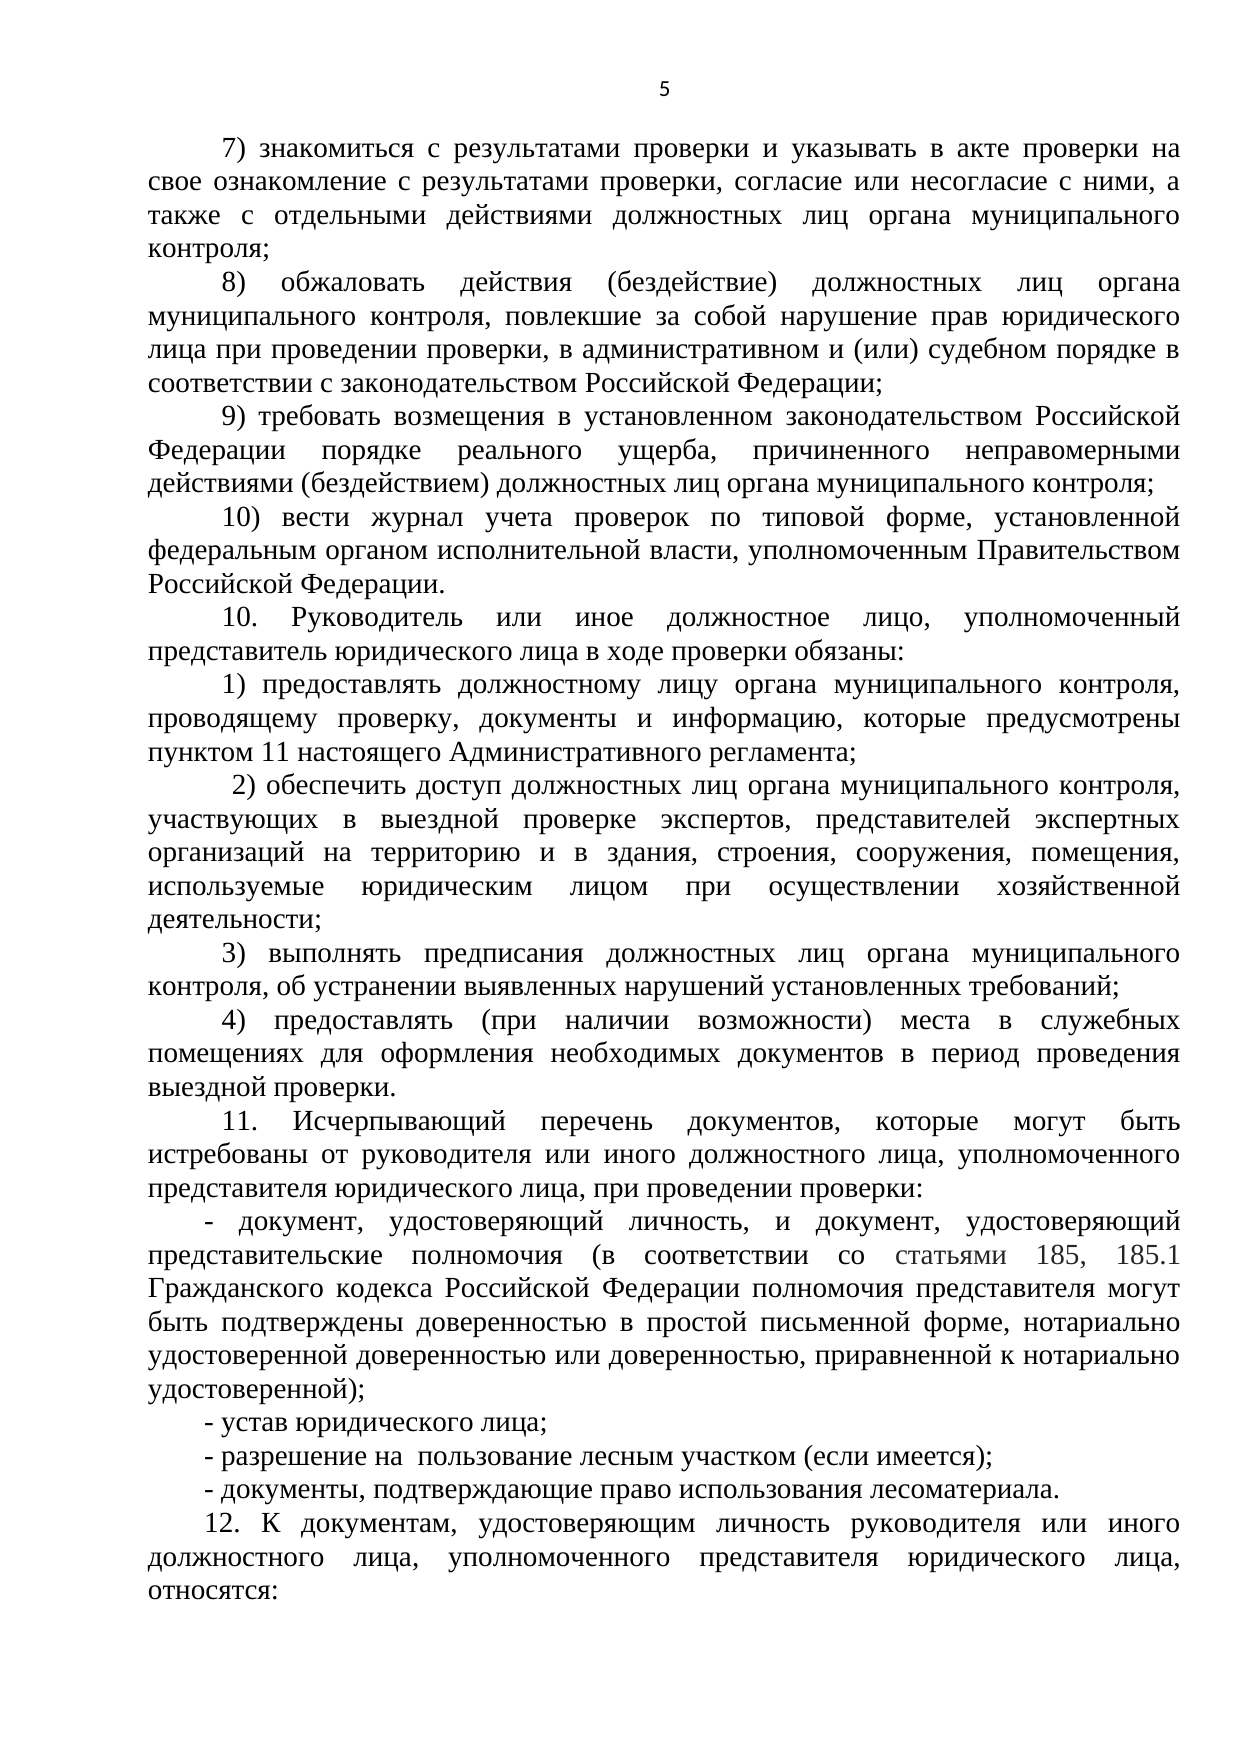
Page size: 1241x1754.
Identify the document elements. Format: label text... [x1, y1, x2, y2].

text 10. Руководитель или иное должностное лицо, уполномоченный представитель юридического лица в ходе проверки обязаны: [148, 599, 1181, 667]
text 10) вести журнал учета проверок по типовой форме, установленной федеральным органом исполнительной власти, уполномоченным Правительством Российской Федерации. [148, 499, 1181, 599]
text - документы, подтверждающие право использования лесоматериала. [148, 1472, 1181, 1505]
text - документ, удостоверяющий личность, и документ, удостоверяющий представительские полномочия (в соответствии со статьями 185, 185.1 Гражданского кодекса Российской Федерации полномочия представителя могут быть подтверждены доверенностью в простой письменной форме, нотариально удостоверенной доверенностью или доверенностью, приравненной к нотариально удостоверенной); [148, 1203, 1181, 1404]
text 8) обжаловать действия (бездействие) должностных лиц органа муниципального контроля, повлекшие за собой нарушение прав юридического лица при проведении проверки, в административном и (или) судебном порядке в соответствии с законодательством Российской Федерации; [148, 264, 1181, 398]
text 2) обеспечить доступ должностных лиц органа муниципального контроля, участвующих в выездной проверке экспертов, представителей экспертных организаций на территорию и в здания, строения, сооружения, помещения, используемые юридическим лицом при осуществлении хозяйственной деятельности; [148, 767, 1181, 935]
text 11. Исчерпывающий перечень документов, которые могут быть истребованы от руководителя или иного должностного лица, уполномоченного представителя юридического лица, при проведении проверки: [148, 1103, 1181, 1203]
text 1) предоставлять должностному лицу органа муниципального контроля, проводящему проверку, документы и информацию, которые предусмотрены пунктом 11 настоящего Административного регламента; [148, 667, 1181, 767]
text 4) предоставлять (при наличии возможности) места в служебных помещениях для оформления необходимых документов в период проведения выездной проверки. [148, 1002, 1181, 1103]
text 9) требовать возмещения в установленном законодательством Российской Федерации порядке реального ущерба, причиненного неправомерными действиями (бездействием) должностных лиц органа муниципального контроля; [148, 398, 1181, 499]
text 3) выполнять предписания должностных лиц органа муниципального контроля, об устранении выявленных нарушений установленных требований; [148, 935, 1181, 1002]
text 7) знакомиться с результатами проверки и указывать в акте проверки на свое ознакомление с результатами проверки, согласие или несогласие с ними, а также с отдельными действиями должностных лиц органа муниципального контроля; [148, 130, 1181, 264]
text 12. К документам, удостоверяющим личность руководителя или иного должностного лица, уполномоченного представителя юридического лица, относятся: [148, 1505, 1181, 1606]
text - устав юридического лица; [148, 1404, 1181, 1438]
text - разрешение на пользование лесным участком (если имеется); [148, 1438, 1181, 1472]
